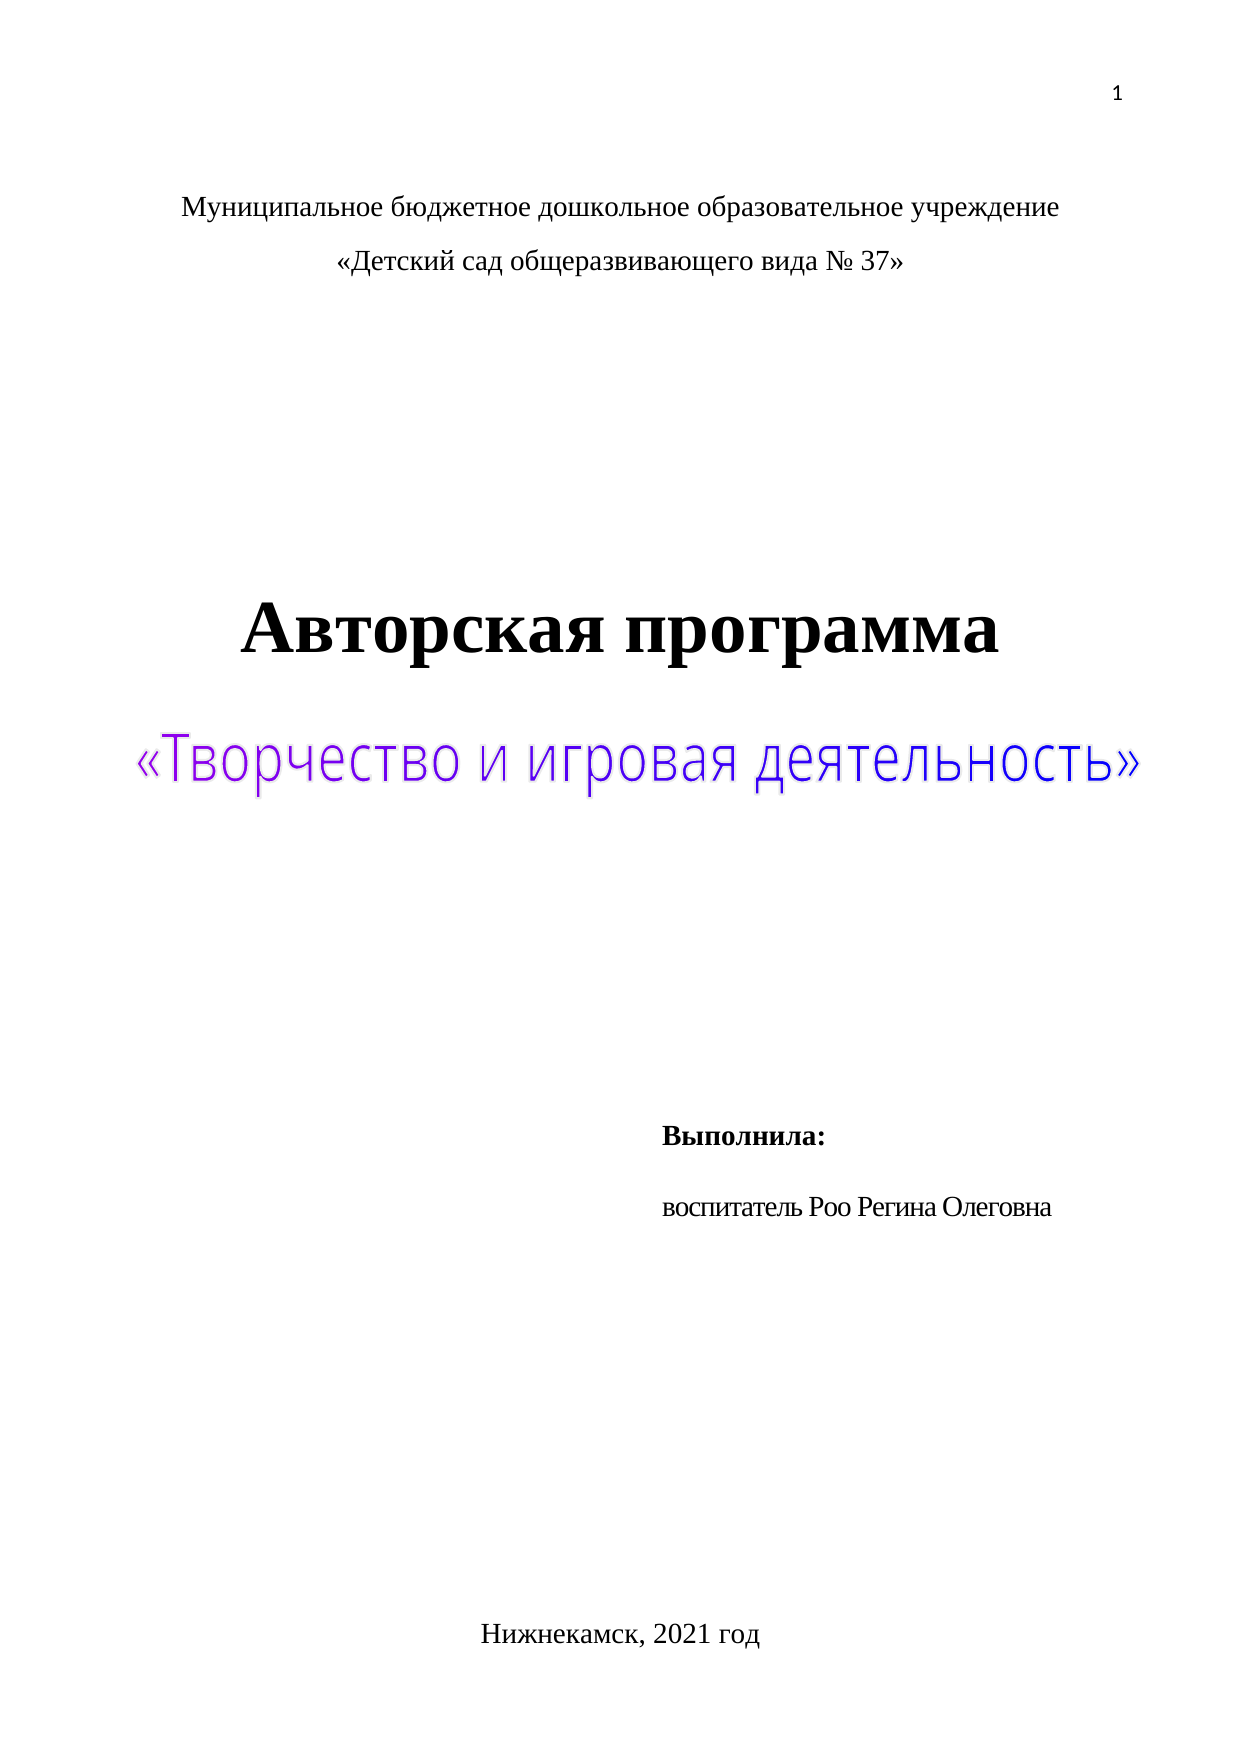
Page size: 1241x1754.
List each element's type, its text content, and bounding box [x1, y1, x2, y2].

text воспитатель Роо Регина Олеговна [662, 1189, 1122, 1222]
text Авторская программа [118, 582, 1122, 669]
text Нижнекамск, 2021 год [118, 1616, 1122, 1649]
text «Детский сад общеразвивающего вида № 37» [118, 243, 1122, 277]
text Муниципальное бюджетное дошкольное образовательное учреждение [118, 189, 1122, 223]
text Выполнила: [662, 1118, 1122, 1151]
